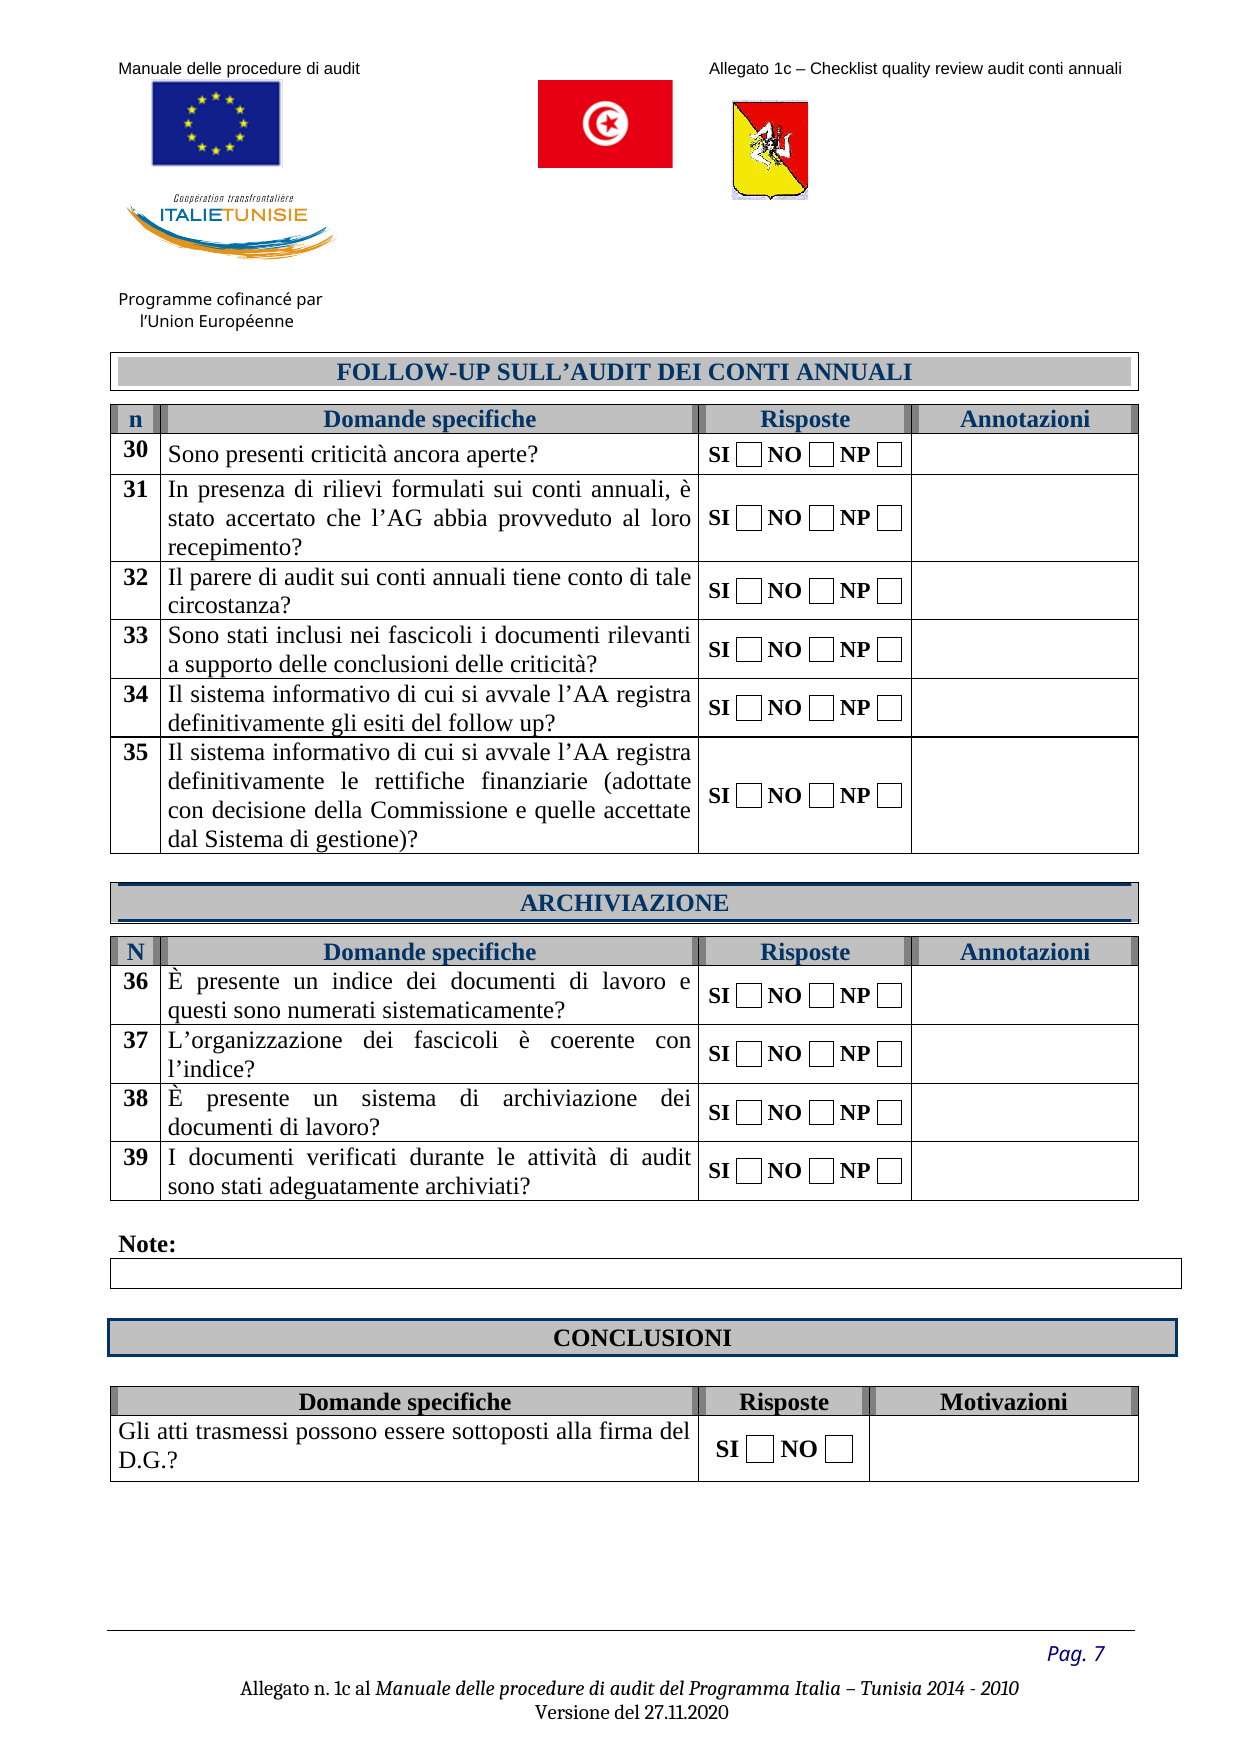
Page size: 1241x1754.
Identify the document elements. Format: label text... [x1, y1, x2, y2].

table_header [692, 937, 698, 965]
table_cell Sono stati inclusi nei fascicoli i documenti rilevanti a supporto delle conclusioni delle criticità? [161, 620, 698, 678]
table_cell [912, 562, 1138, 619]
table_cell [912, 1142, 1138, 1199]
picture [538, 80, 673, 168]
table_cell SI NO NP [699, 1025, 911, 1082]
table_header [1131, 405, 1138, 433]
picture [731, 100, 809, 200]
table_cell 35 [111, 738, 160, 852]
table_cell [870, 1416, 1138, 1481]
table_cell Sono presenti criticità ancora aperte? [161, 434, 698, 473]
table_cell SI NO NP [699, 966, 911, 1024]
picture [118, 78, 346, 281]
table_cell [912, 738, 1138, 852]
table_cell È presente un sistema di archiviazione dei documenti di lavoro? [161, 1084, 698, 1141]
table_cell È presente un indice dei documenti di lavoro e questi sono numerati sistematicamente? [161, 966, 698, 1024]
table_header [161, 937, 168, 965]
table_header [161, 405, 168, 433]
text Note: [118, 1229, 1146, 1258]
table_cell [912, 1025, 1138, 1082]
table_cell [912, 1084, 1138, 1141]
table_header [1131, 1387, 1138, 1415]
table_cell L’organizzazione dei fascicoli è coerente con l’indice? [161, 1025, 698, 1082]
table_cell 31 [111, 475, 160, 561]
table_cell [912, 620, 1138, 678]
table_cell SI NO NP [699, 562, 911, 619]
table_cell 30 [111, 434, 160, 473]
table_cell [912, 966, 1138, 1024]
table_cell 36 [111, 966, 160, 1024]
table_cell 34 [111, 679, 160, 736]
table_cell In presenza di rilievi formulati sui conti annuali, è stato accertato che l’AG abbia provveduto al loro recepimento? [161, 475, 698, 561]
table_cell 32 [111, 562, 160, 619]
table_cell 37 [111, 1025, 160, 1082]
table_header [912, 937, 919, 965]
table_cell SI NO [699, 1416, 869, 1481]
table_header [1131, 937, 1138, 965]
table_cell 39 [111, 1142, 160, 1199]
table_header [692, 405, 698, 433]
table_cell Il sistema informativo di cui si avvale l’AA registra definitivamente le rettifiche finanziarie (adottate con decisione della Commissione e quelle accettate dal Sistema di gestione)? [161, 738, 698, 852]
table_cell SI NO NP [699, 1084, 911, 1141]
table_cell SI NO NP [699, 738, 911, 852]
table_cell Gli atti trasmessi possono essere sottoposti alla firma del D.G.? [111, 1416, 698, 1481]
table_cell 33 [111, 620, 160, 678]
table_cell [912, 475, 1138, 561]
table_header FOLLOW-UP SULL’AUDIT DEI CONTI ANNUALI [111, 353, 1138, 390]
table_cell SI NO NP [699, 679, 911, 736]
table_cell SI NO NP [699, 434, 911, 473]
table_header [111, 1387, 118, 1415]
table_header [111, 1259, 1181, 1288]
table_cell Il parere di audit sui conti annuali tiene conto di tale circostanza? [161, 562, 698, 619]
table_cell [912, 434, 1138, 473]
subtitle CONCLUSIONI [110, 1321, 1175, 1354]
table_cell SI NO NP [699, 1142, 911, 1199]
table_cell Il sistema informativo di cui si avvale l’AA registra definitivamente gli esiti del follow up? [161, 679, 698, 736]
table_cell SI NO NP [699, 475, 911, 561]
table_cell 38 [111, 1084, 160, 1141]
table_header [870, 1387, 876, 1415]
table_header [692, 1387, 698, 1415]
table_cell SI NO NP [699, 620, 911, 678]
table_cell I documenti verificati durante le attività di audit sono stati adeguatamente archiviati? [161, 1142, 698, 1199]
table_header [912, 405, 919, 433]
table_cell [912, 679, 1138, 736]
